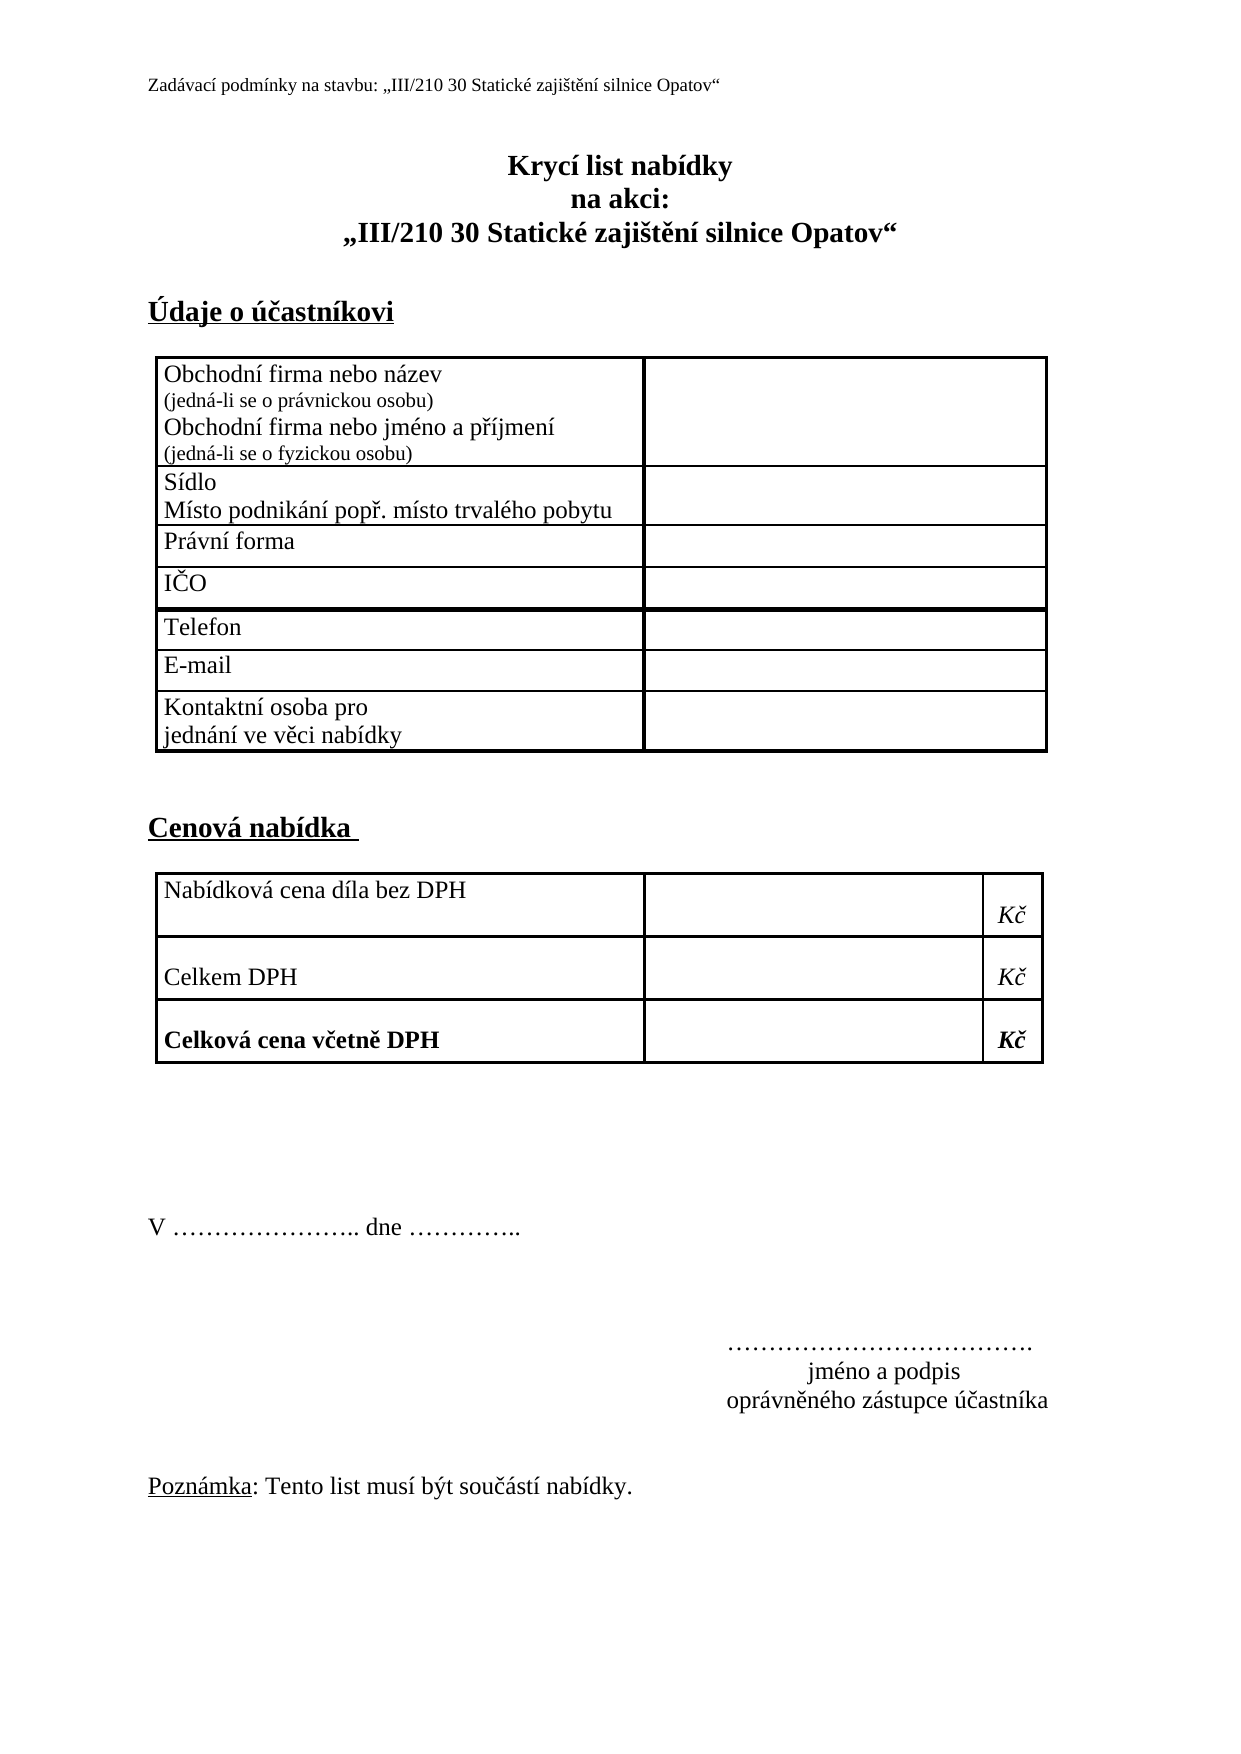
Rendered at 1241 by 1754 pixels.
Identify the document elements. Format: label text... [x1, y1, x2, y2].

text „III/210 30 Statické zajištění silnice Opatov“ [148, 215, 1093, 248]
text jméno a podpis [590, 1356, 1093, 1385]
text oprávněného zástupce účastníka [590, 1385, 1093, 1413]
text Krycí list nabídky [148, 148, 1093, 181]
table_cell IČO [158, 568, 642, 607]
text V ………………….. dne ………….. [148, 1212, 1093, 1241]
text na akci: [148, 181, 1093, 215]
table_cell Kč [984, 938, 1041, 997]
text Poznámka: Tento list musí být součástí nabídky. [148, 1471, 1093, 1500]
table_cell Právní forma [158, 526, 642, 566]
table_cell Kontaktní osoba pro jednání ve věci nabídky [158, 692, 642, 749]
table_header [646, 875, 982, 935]
table_cell Celkem DPH [158, 938, 643, 997]
table_header Obchodní firma nebo název (jedná-li se o právnickou osobu) Obchodní firma nebo jméno a příjmení (jedná-li se o fyzickou osobu) [158, 359, 642, 465]
table_cell Celková cena včetně DPH [158, 1001, 643, 1061]
text ………………………………. [664, 1327, 1093, 1356]
table_header Nabídková cena díla bez DPH [158, 875, 643, 935]
table_cell Kč [984, 1001, 1041, 1061]
subtitle Cenová nabídka [148, 810, 1093, 843]
table_cell Sídlo Místo podnikání popř. místo trvalého pobytu [158, 467, 642, 524]
subtitle Údaje o účastníkovi [148, 294, 1093, 327]
table_header Kč [984, 875, 1041, 935]
table_cell [646, 1001, 982, 1061]
table_header [646, 359, 1045, 465]
table_cell [646, 467, 1045, 524]
table_cell [646, 526, 1045, 566]
table_cell [646, 612, 1045, 648]
table_cell Telefon [158, 612, 642, 648]
table_cell [646, 938, 982, 997]
table_cell E-mail [158, 651, 642, 690]
table_cell [646, 568, 1045, 607]
table_cell [646, 692, 1045, 749]
table_cell [646, 651, 1045, 690]
